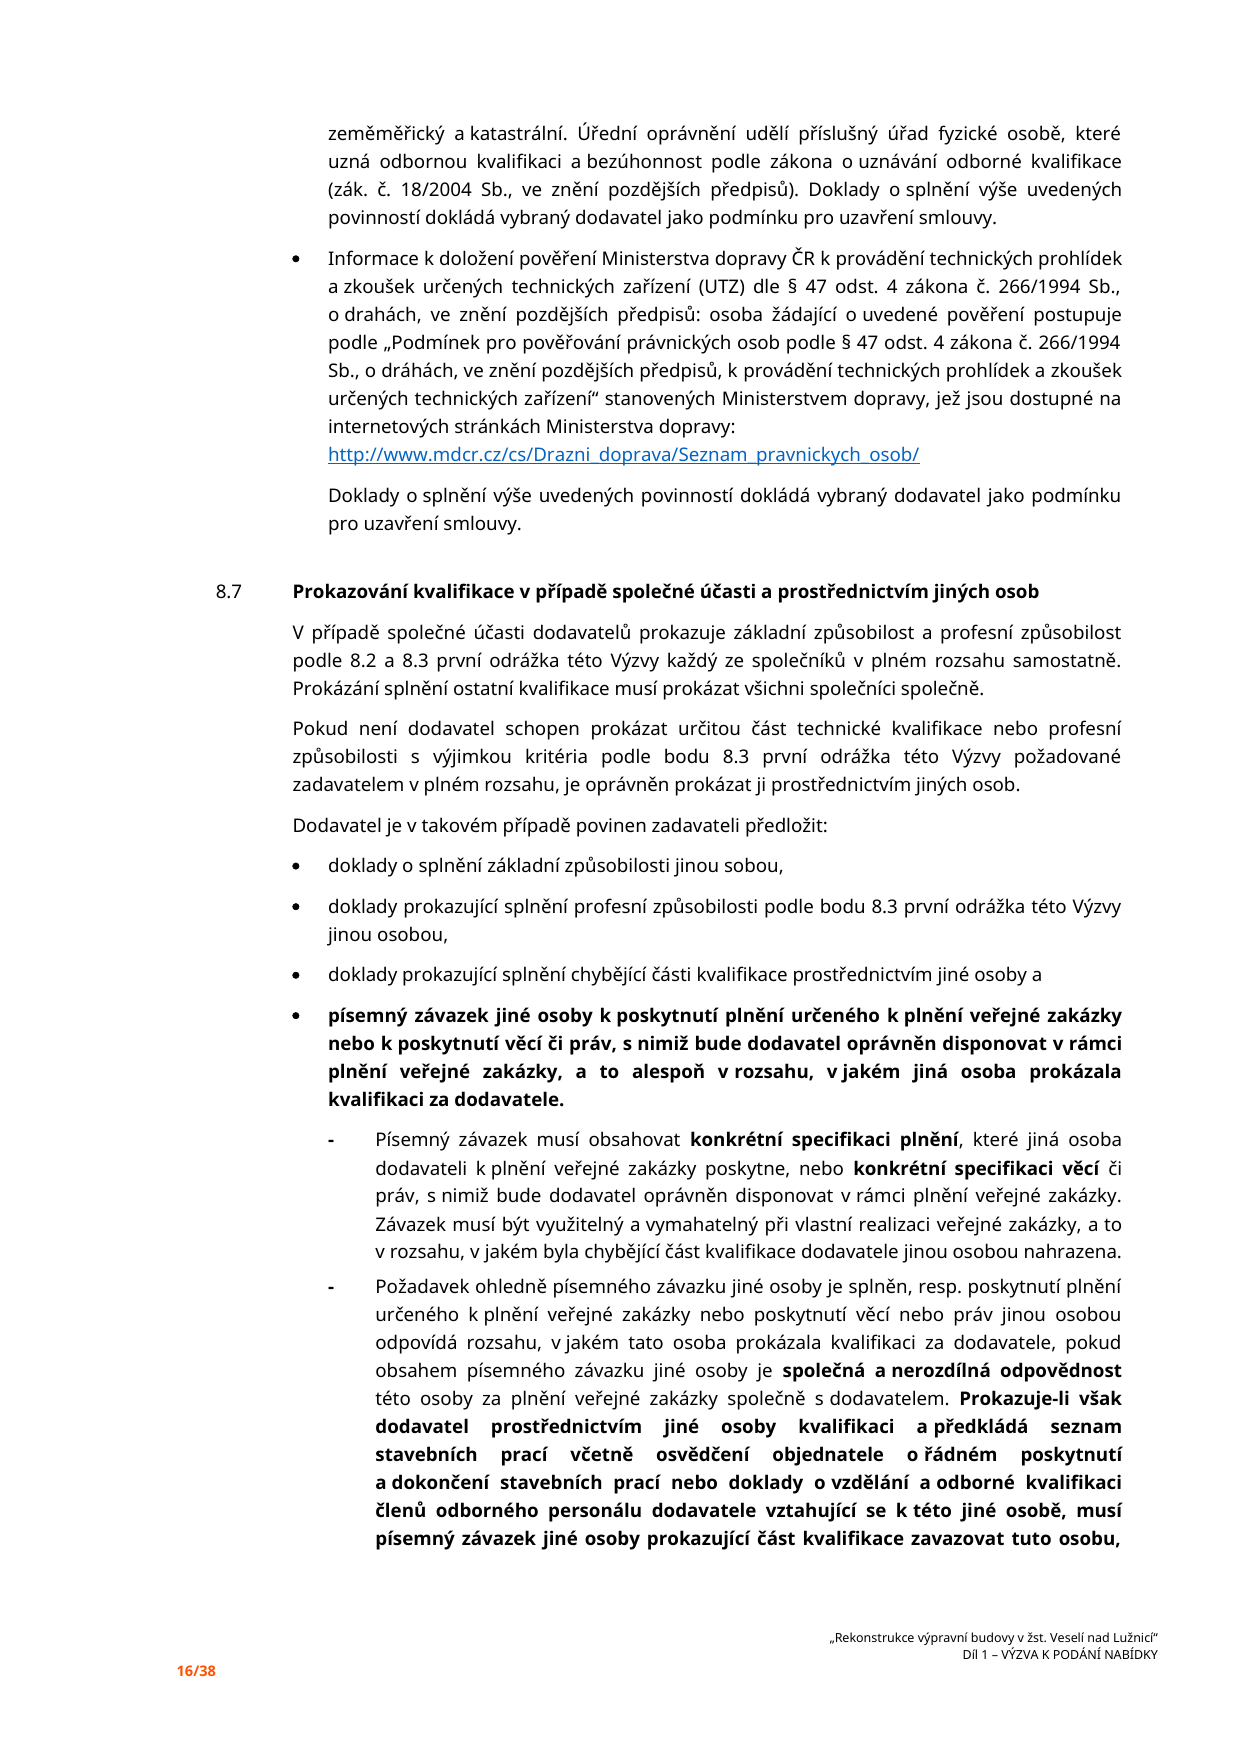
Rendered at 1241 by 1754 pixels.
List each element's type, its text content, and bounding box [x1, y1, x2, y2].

text písemný závazek jiné osoby k poskytnutí plnění určeného k plnění veřejné zakázky nebo k poskytnutí věcí či práv, s nimiž bude dodavatel oprávněn disponovat v rámci plnění veřejné zakázky, a to alespoň v rozsahu, v jakém jiná osoba prokázala kvalifikaci za dodavatele. [292, 1002, 1122, 1112]
text http://www.mdcr.cz/cs/Drazni_doprava/Seznam_pravnickych_osob/ [328, 441, 1122, 467]
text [328, 1273, 1122, 1551]
text doklady prokazující splnění profesní způsobilosti podle bodu 8.3 první odrážka této Výzvy jinou osobou, [292, 893, 1122, 947]
text doklady o splnění základní způsobilosti jinou sobou, [292, 853, 1122, 878]
text Dodavatel je v takovém případě povinen zadavateli předložit: [292, 812, 1122, 838]
text Prokazování kvalifikace v případě společné účasti a prostřednictvím jiných osob [216, 578, 1122, 604]
text Pokud není dodavatel schopen prokázat určitou část technické kvalifikace nebo profesní způsobilosti s výjimkou kritéria podle bodu 8.3 první odrážka této Výzvy požadované zadavatelem v plném rozsahu, je oprávněn prokázat ji prostřednictvím jiných osob. [292, 716, 1122, 797]
text doklady prokazující splnění chybějící části kvalifikace prostřednictvím jiné osoby a [292, 962, 1122, 987]
text Písemný závazek musí obsahovat konkrétní specifikaci plnění, které jiná osoba dodavateli k plnění veřejné zakázky poskytne, nebo konkrétní specifikaci věcí či práv, s nimiž bude dodavatel oprávněn disponovat v rámci plnění veřejné zakázky. Závazek musí být využitelný a vymahatelný při vlastní realizaci veřejné zakázky, a to v rozsahu, v jakém byla chybějící část kvalifikace dodavatele jinou osobou nahrazena. [328, 1127, 1122, 1264]
text Doklady o splnění výše uvedených povinností dokládá vybraný dodavatel jako podmínku pro uzavření smlouvy. [328, 482, 1122, 535]
text Informace k doložení pověření Ministerstva dopravy ČR k provádění technických prohlídek a zkoušek určených technických zařízení (UTZ) dle § 47 odst. 4 zákona č. 266/1994 Sb., o drahách, ve znění pozdějších předpisů: osoba žádající o uvedené pověření postupuje podle „Podmínek pro pověřování právnických osob podle § 47 odst. 4 zákona č. 266/1994 Sb., o dráhách, ve znění pozdějších předpisů, k provádění technických prohlídek a zkoušek určených technických zařízení“ stanovených Ministerstvem dopravy, jež jsou dostupné na internetových stránkách Ministerstva dopravy: [292, 245, 1122, 439]
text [292, 121, 1122, 230]
text V případě společné účasti dodavatelů prokazuje základní způsobilost a profesní způsobilost podle 8.2 a 8.3 první odrážka této Výzvy každý ze společníků v plném rozsahu samostatně. Prokázání splnění ostatní kvalifikace musí prokázat všichni společníci společně. [292, 619, 1122, 701]
